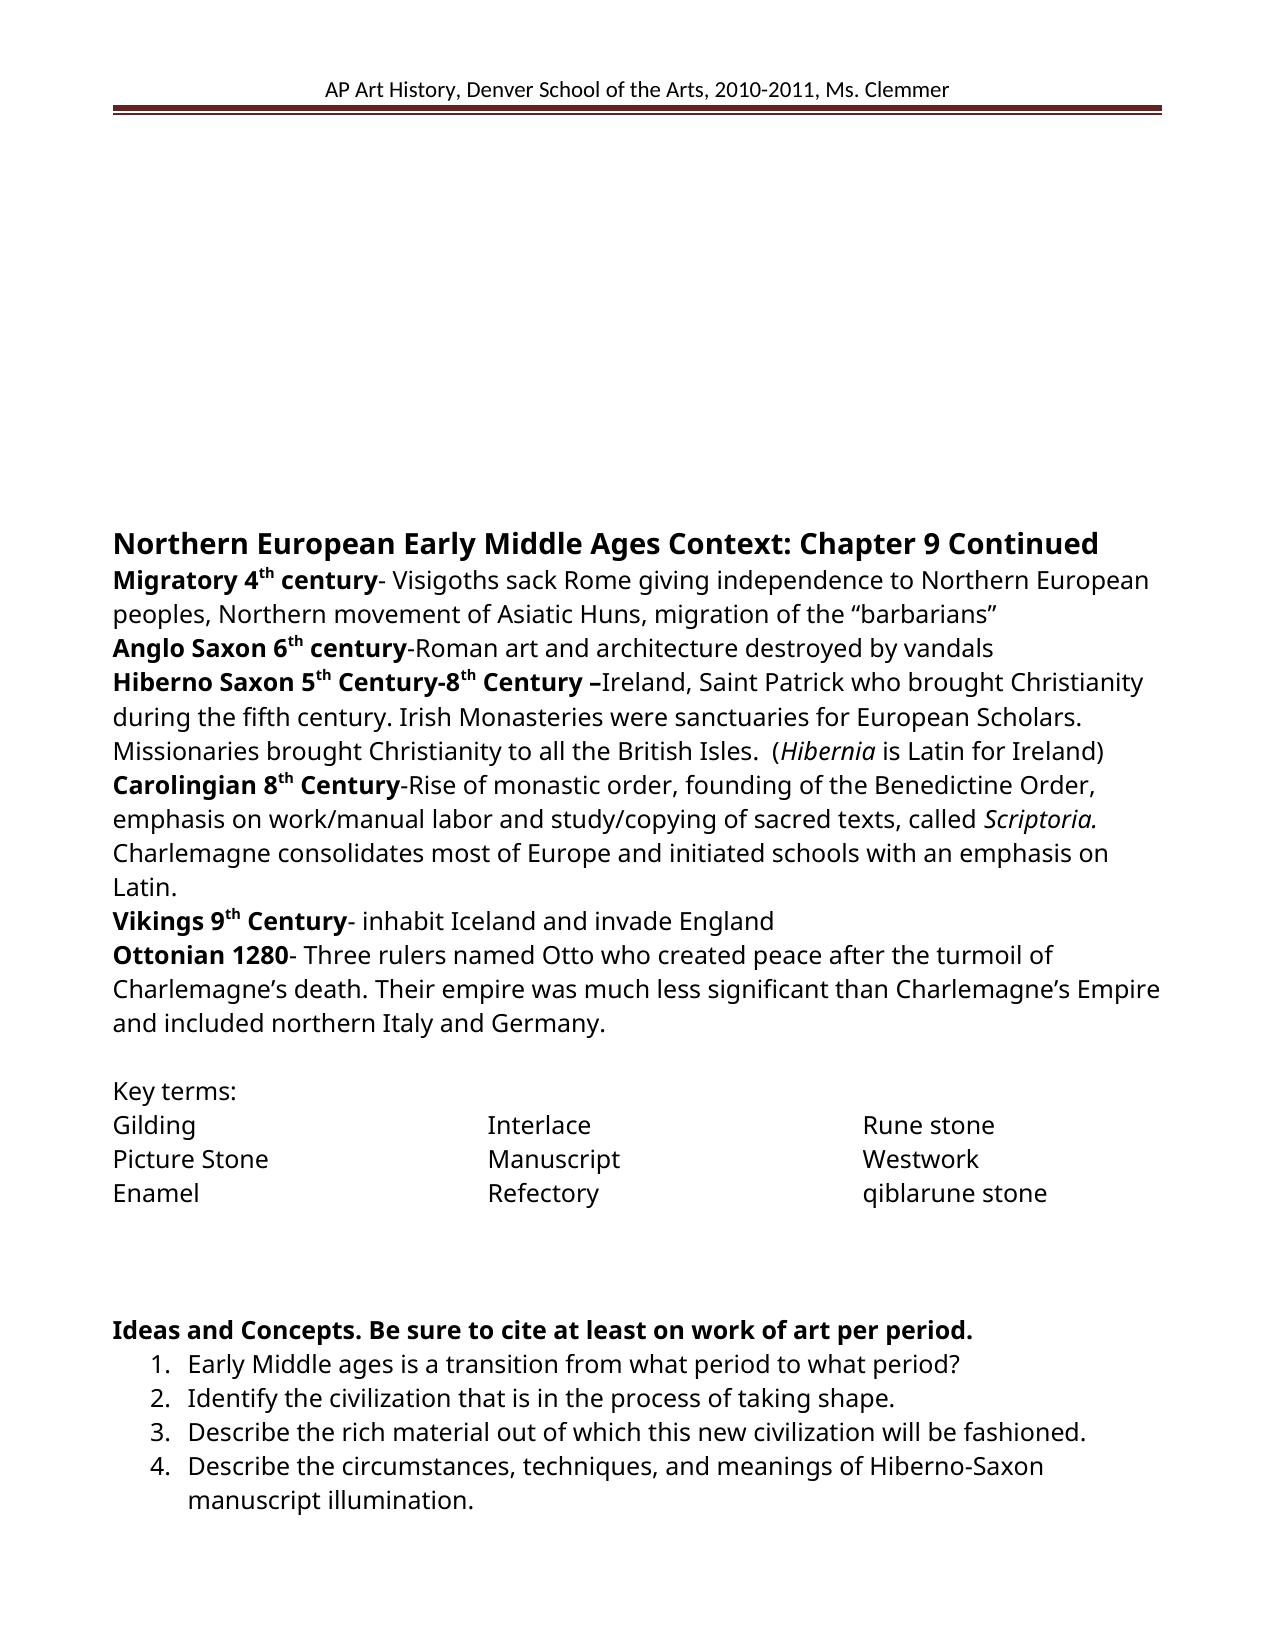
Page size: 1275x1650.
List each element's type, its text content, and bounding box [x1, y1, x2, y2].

list Early Middle ages is a transition from what period to what period? [150, 1346, 1162, 1380]
text Anglo Saxon 6th century-Roman art and architecture destroyed by vandals [112, 631, 1162, 665]
text Gilding [112, 1108, 412, 1142]
text Ottonian 1280- Three rulers named Otto who created peace after the turmoil of Charlemagne’s death. Their empire was much less significant than Charlemagne’s Empire and included northern Italy and Germany. [112, 938, 1162, 1040]
text Interlace [487, 1108, 787, 1142]
text Vikings 9th Century- inhabit Iceland and invade England [112, 903, 1162, 938]
text Key terms: [112, 1074, 1162, 1108]
text Migratory 4th century- Visigoths sack Rome giving independence to Northern European peoples, Northern movement of Asiatic Huns, migration of the “barbarians” [112, 563, 1162, 631]
list Describe the circumstances, techniques, and meanings of Hiberno-Saxon manuscript illumination. [150, 1448, 1162, 1517]
text qiblarune stone [862, 1176, 1162, 1210]
text Manuscript [487, 1142, 787, 1176]
list Describe the rich material out of which this new civilization will be fashioned. [150, 1414, 1162, 1448]
text Hiberno Saxon 5th Century-8th Century –Ireland, Saint Patrick who brought Christianity during the fifth century. Irish Monasteries were sanctuaries for European Scholars. Missionaries brought Christianity to all the British Isles. (Hibernia is Latin for Ireland) [112, 665, 1162, 767]
text Enamel [112, 1176, 412, 1210]
text Westwork [862, 1142, 1162, 1176]
list Identify the civilization that is in the process of taking shape. [150, 1380, 1162, 1414]
text Picture Stone [112, 1142, 412, 1176]
text Carolingian 8th Century-Rise of monastic order, founding of the Benedictine Order, emphasis on work/manual labor and study/copying of sacred texts, called Scriptoria. Charlemagne consolidates most of Europe and initiated schools with an emphasis on Latin. [112, 767, 1162, 903]
text Refectory [487, 1176, 787, 1210]
text Northern European Early Middle Ages Context: Chapter 9 Continued [112, 523, 1162, 563]
text Ideas and Concepts. Be sure to cite at least on work of art per period. [112, 1312, 1162, 1346]
text Rune stone [862, 1108, 1162, 1142]
